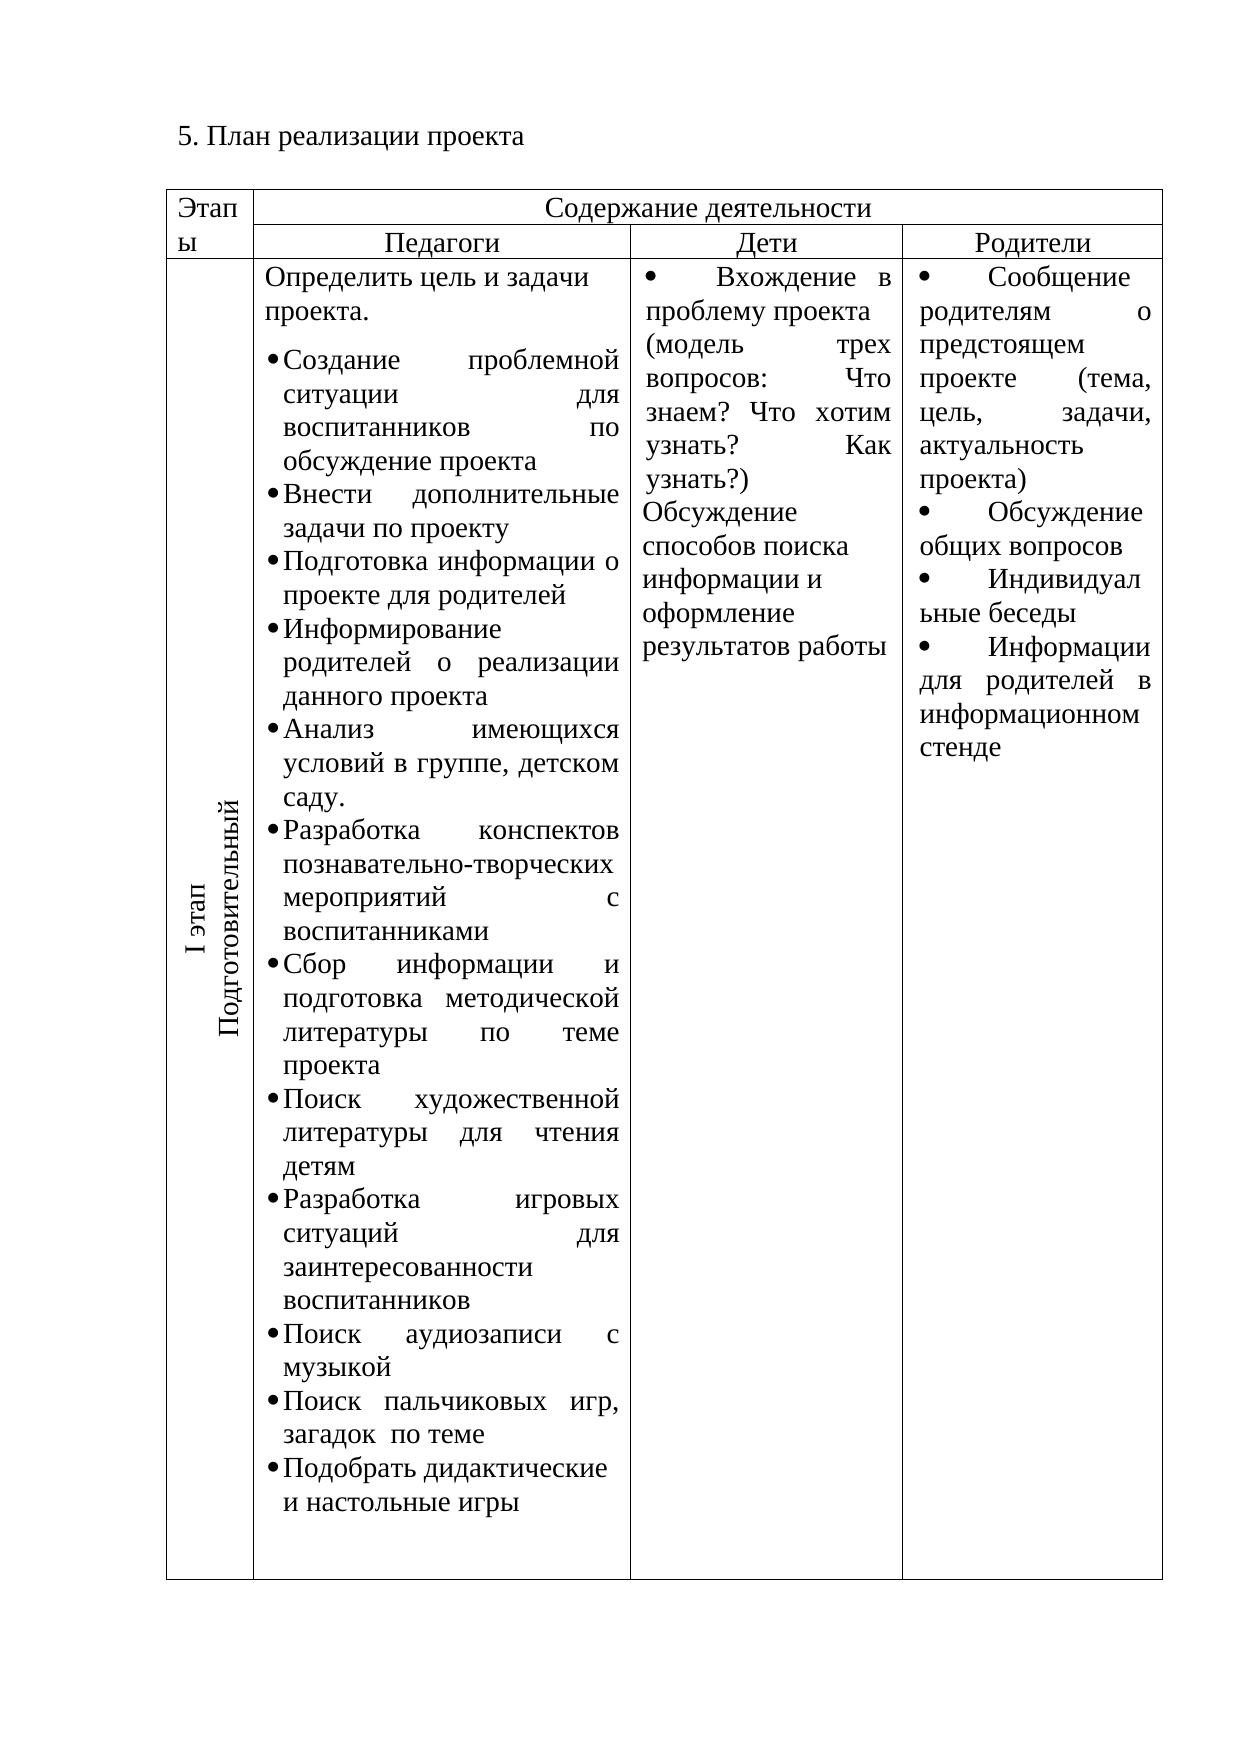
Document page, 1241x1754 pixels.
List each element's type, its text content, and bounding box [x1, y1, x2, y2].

table_header Содержание деятельности [254, 190, 1162, 224]
table_cell Определить цель и задачи проекта. Создание проблемной ситуации для воспитанников по обсуждение проекта Внести дополнительные задачи по проекту Подготовка информации о проекте для родителей Информирование родителей о реализации данного проекта Анализ имеющихся условий в группе, детском саду. Разработка конспектов познавательно-творческих мероприятий с воспитанниками Сбор информации и подготовка методической литературы по теме проекта Поиск художественной литературы для чтения детям Разработка игровых ситуаций для заинтересованности воспитанников Поиск аудиозаписи с музыкой Поиск пальчиковых игр, загадок по теме Подобрать дидактические и настольные игры [254, 259, 630, 1579]
table_cell Родители [903, 225, 1162, 258]
table_cell Вхождение в проблему проекта (модель трех вопросов: Что знаем? Что хотим узнать? Как узнать?) Обсуждение способов поиска информации и оформление результатов работы [631, 259, 902, 1579]
text 5. План реализации проекта [177, 118, 1152, 152]
table_cell Педагоги [254, 225, 630, 258]
table_cell I этап Подготовительный [167, 259, 253, 1579]
table_cell Дети [631, 225, 902, 258]
table_header Этапы [167, 190, 253, 258]
table_cell Сообщение родителям о предстоящем проекте (тема, цель, задачи, актуальность проекта) Обсуждение общих вопросов Индивидуальные беседы Информации для родителей в информационном стенде [903, 259, 1162, 1579]
